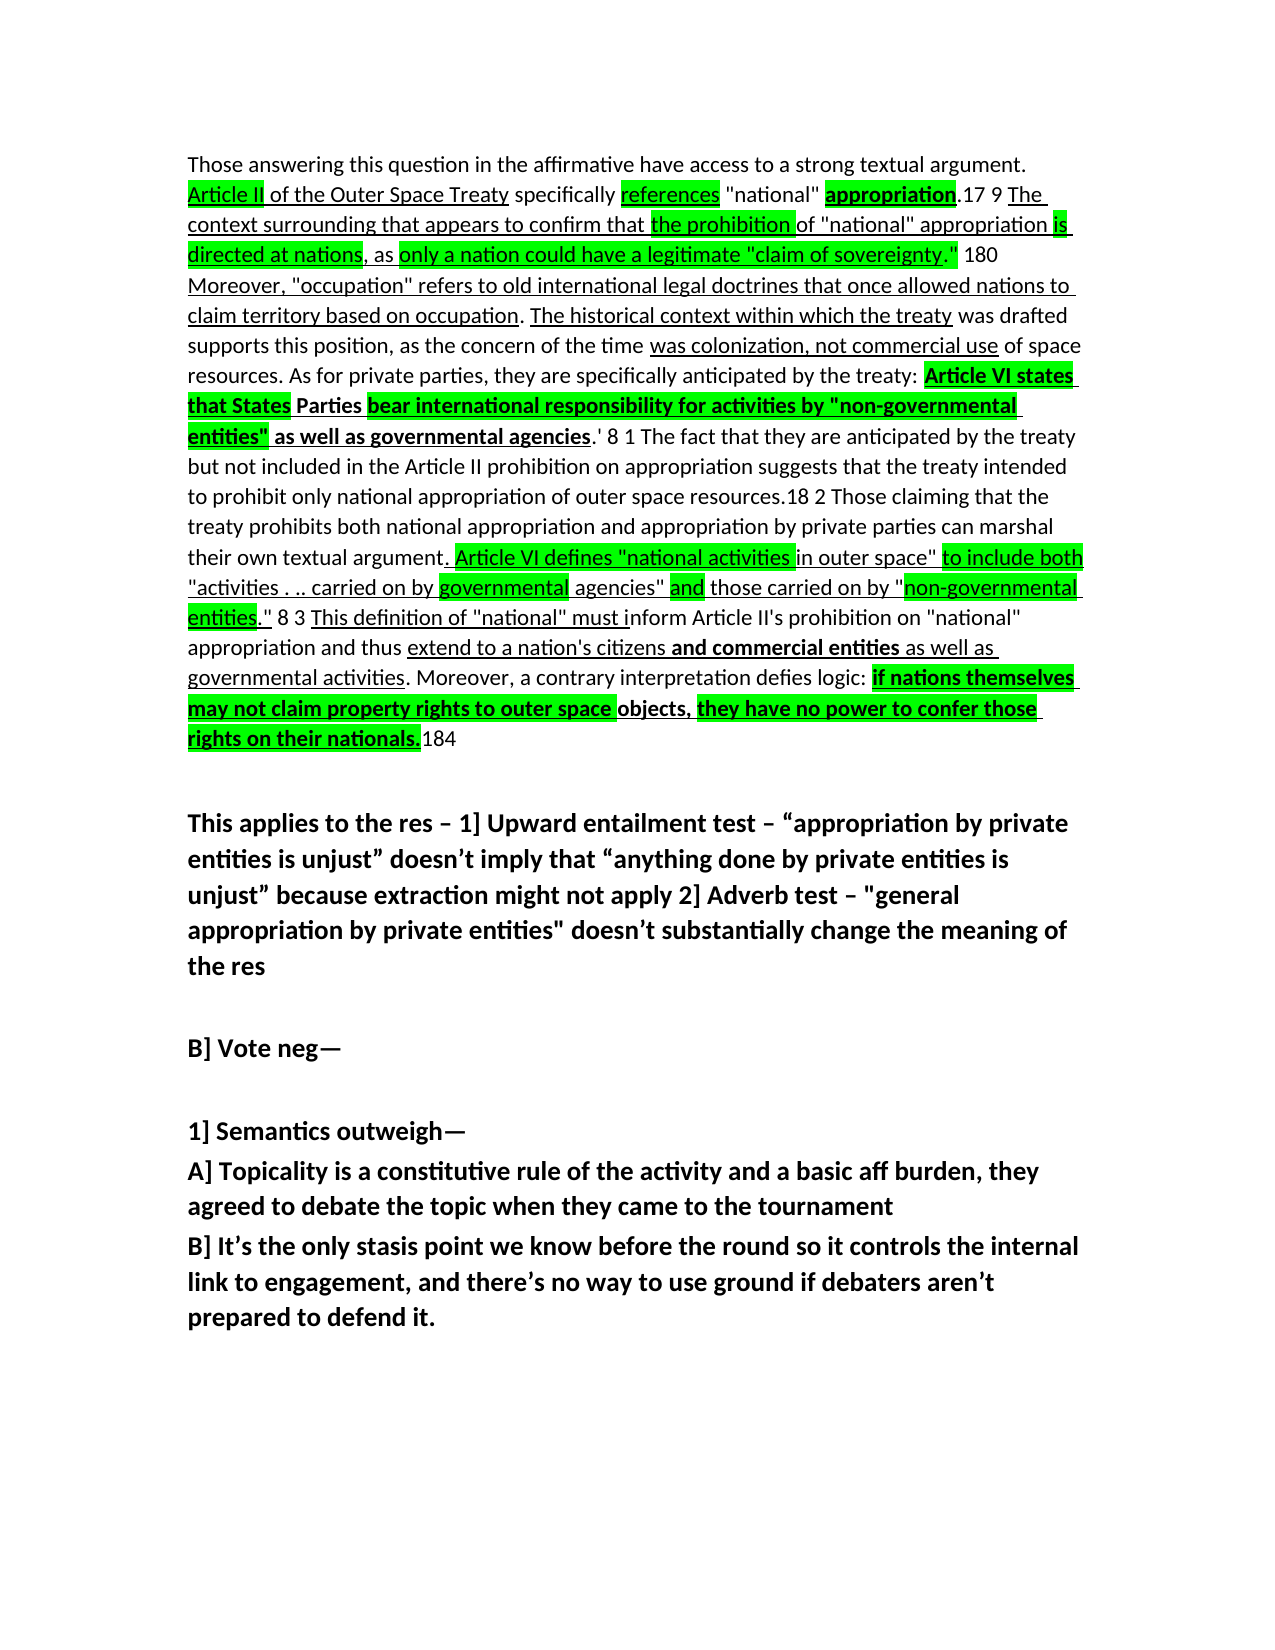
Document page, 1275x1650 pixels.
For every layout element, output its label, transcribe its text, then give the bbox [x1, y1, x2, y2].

subtitle 1] Semantics outweigh— [187, 1114, 1087, 1147]
subtitle B] It’s the only stasis point we know before the round so it controls the internal link to engagement, and there’s no way to use ground if debaters aren’t prepared to defend it. [187, 1229, 1087, 1334]
text Those answering this question in the affirmative have access to a strong textual argument. Article II of the Outer Space Treaty specifically references "national" appropriation.17 9 The context surrounding that appears to confirm that the prohibition of "national" appropriation is directed at nations, as only a nation could have a legitimate "claim of sovereignty." 180 Moreover, "occupation" refers to old international legal doctrines that once allowed nations to claim territory based on occupation. The historical context within which the treaty was drafted supports this position, as the concern of the time was colonization, not commercial use of space resources. As for private parties, they are specifically anticipated by the treaty: Article VI states that States Parties bear international responsibility for activities by "non-governmental entities" as well as governmental agencies.' 8 1 The fact that they are anticipated by the treaty but not included in the Article II prohibition on appropriation suggests that the treaty intended to prohibit only national appropriation of outer space resources.18 2 Those claiming that the treaty prohibits both national appropriation and appropriation by private parties can marshal their own textual argument. Article VI defines "national activities in outer space" to include both "activities . .. carried on by governmental agencies" and those carried on by "non-governmental entities." 8 3 This definition of "national" must inform Article II's prohibition on "national" appropriation and thus extend to a nation's citizens and commercial entities as well as governmental activities. Moreover, a contrary interpretation defies logic: if nations themselves may not claim property rights to outer space objects, they have no power to confer those rights on their nationals.184 [187, 150, 1087, 752]
subtitle B] Vote neg— [187, 1032, 1087, 1065]
subtitle A] Topicality is a constitutive rule of the activity and a basic aff burden, they agreed to debate the topic when they came to the tournament [187, 1154, 1087, 1223]
subtitle This applies to the res – 1] Upward entailment test – “appropriation by private entities is unjust” doesn’t imply that “anything done by private entities is unjust” because extraction might not apply 2] Adverb test – "general appropriation by private entities" doesn’t substantially change the meaning of the res [187, 807, 1087, 982]
